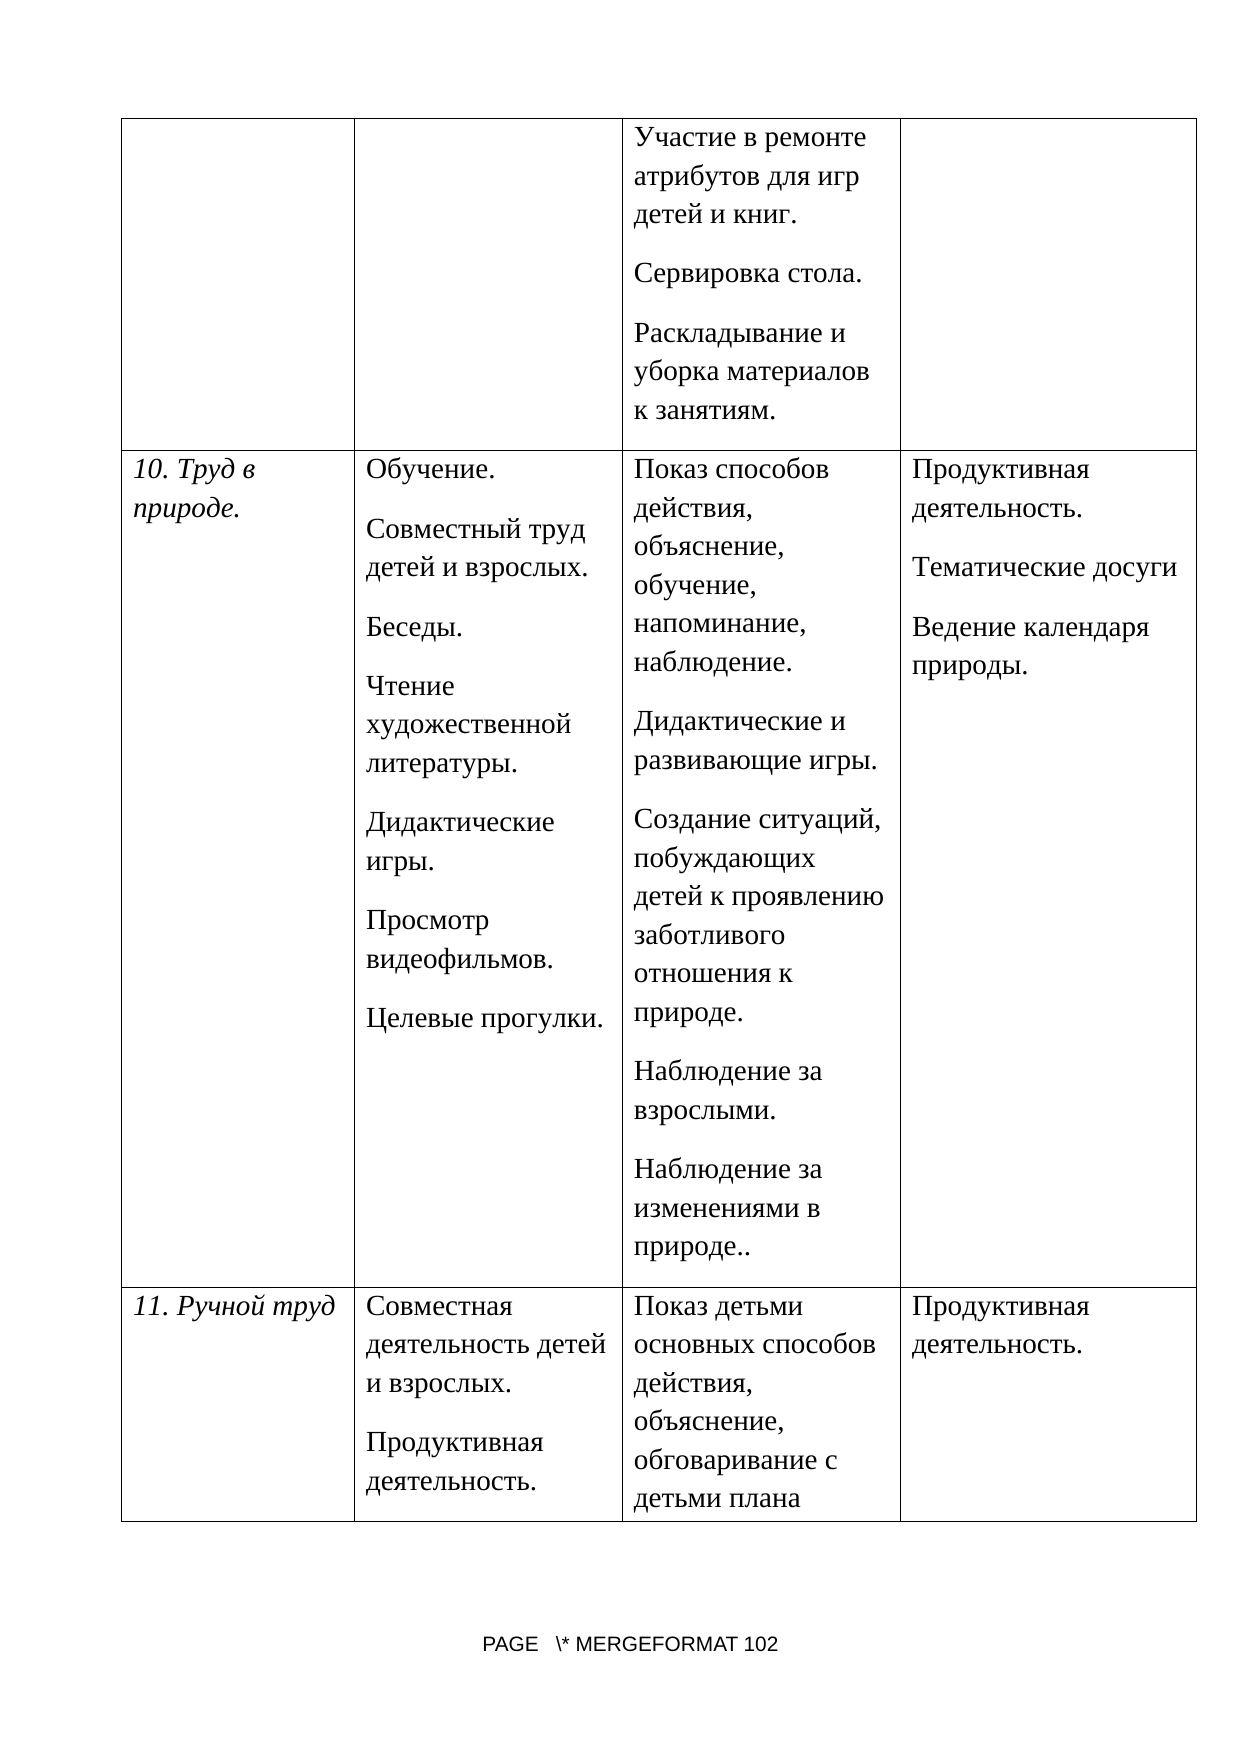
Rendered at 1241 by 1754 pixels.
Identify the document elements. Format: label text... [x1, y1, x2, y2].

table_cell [355, 1288, 622, 1521]
table_cell Продуктивная деятельность. Тематические досуги Ведение календаря природы. [901, 451, 1196, 1287]
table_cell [355, 119, 622, 450]
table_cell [623, 119, 900, 450]
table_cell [901, 1288, 1196, 1521]
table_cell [901, 119, 1196, 450]
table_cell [623, 1288, 900, 1521]
table_cell 10. Труд в природе. [122, 451, 354, 1287]
table_cell 11. Ручной труд [122, 1288, 354, 1521]
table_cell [122, 119, 354, 450]
table_cell Показ способов действия, объяснение, обучение, напоминание, наблюдение. Дидактические и развивающие игры. Создание ситуаций, побуждающих детей к проявлению заботливого отношения к природе. Наблюдение за взрослыми. Наблюдение за изменениями в природе.. [623, 451, 900, 1287]
table_cell Обучение. Совместный труд детей и взрослых. Беседы. Чтение художественной литературы. Дидактические игры. Просмотр видеофильмов. Целевые прогулки. [355, 451, 622, 1287]
